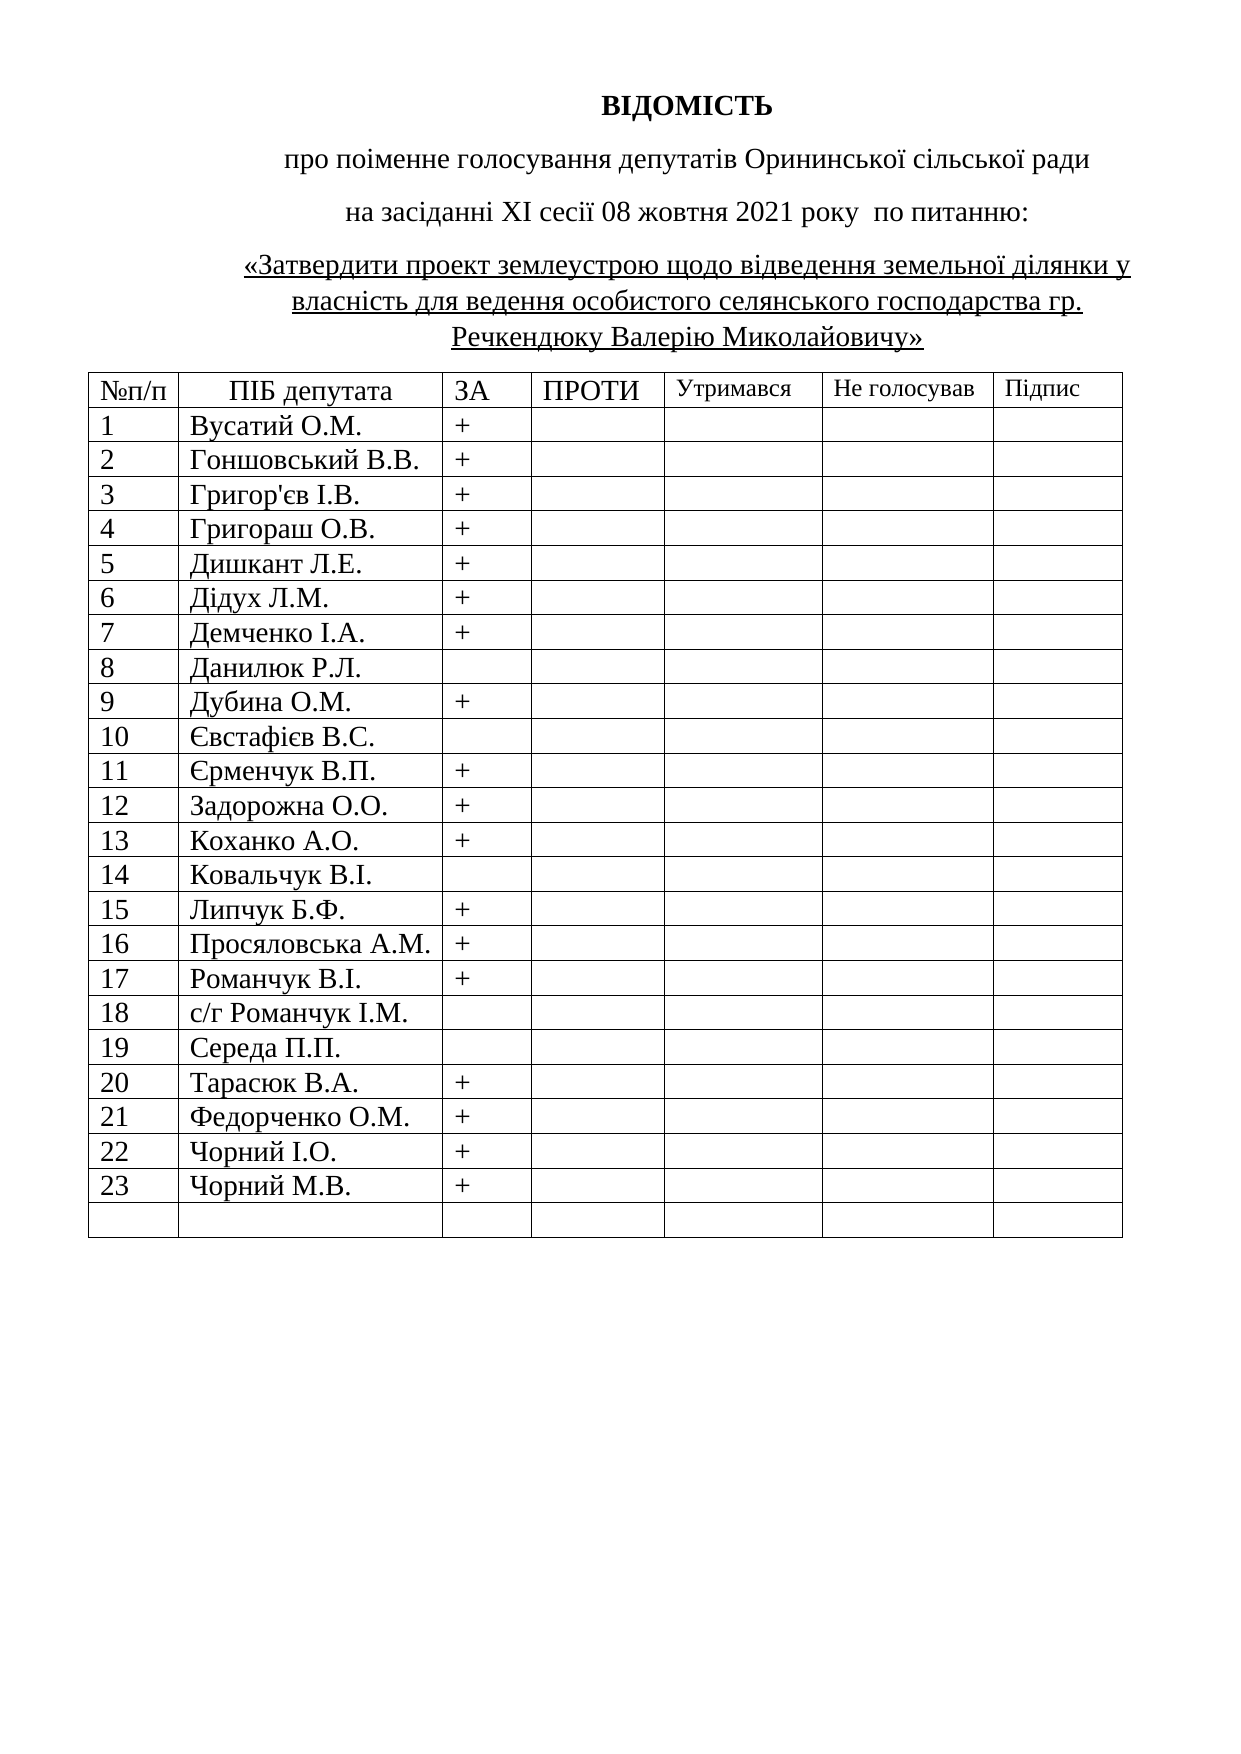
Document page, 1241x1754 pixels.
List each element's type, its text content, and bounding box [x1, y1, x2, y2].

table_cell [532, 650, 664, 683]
text на засіданні XI сесії 08 жовтня 2021 року по питанню: [223, 194, 1152, 228]
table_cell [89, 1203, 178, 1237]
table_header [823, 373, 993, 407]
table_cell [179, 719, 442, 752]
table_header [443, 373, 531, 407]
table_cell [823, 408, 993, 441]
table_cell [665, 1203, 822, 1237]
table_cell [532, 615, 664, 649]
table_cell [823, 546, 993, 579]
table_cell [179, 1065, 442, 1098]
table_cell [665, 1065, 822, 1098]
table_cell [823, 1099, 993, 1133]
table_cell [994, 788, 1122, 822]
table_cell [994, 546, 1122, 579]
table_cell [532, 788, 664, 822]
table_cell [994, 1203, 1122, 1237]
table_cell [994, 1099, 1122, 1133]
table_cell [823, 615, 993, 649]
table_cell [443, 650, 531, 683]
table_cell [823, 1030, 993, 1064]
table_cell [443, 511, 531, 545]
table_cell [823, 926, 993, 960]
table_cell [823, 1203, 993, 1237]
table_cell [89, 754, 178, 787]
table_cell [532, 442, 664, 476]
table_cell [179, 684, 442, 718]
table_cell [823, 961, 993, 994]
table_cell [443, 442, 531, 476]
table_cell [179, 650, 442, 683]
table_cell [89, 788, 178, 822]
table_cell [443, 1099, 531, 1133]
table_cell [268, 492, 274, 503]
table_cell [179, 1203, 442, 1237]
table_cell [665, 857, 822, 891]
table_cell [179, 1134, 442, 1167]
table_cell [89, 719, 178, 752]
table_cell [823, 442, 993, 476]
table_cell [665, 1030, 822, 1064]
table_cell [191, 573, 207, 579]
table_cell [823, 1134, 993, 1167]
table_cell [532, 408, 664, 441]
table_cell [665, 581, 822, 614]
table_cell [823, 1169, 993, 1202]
text ВІДОМІСТЬ [223, 88, 1152, 122]
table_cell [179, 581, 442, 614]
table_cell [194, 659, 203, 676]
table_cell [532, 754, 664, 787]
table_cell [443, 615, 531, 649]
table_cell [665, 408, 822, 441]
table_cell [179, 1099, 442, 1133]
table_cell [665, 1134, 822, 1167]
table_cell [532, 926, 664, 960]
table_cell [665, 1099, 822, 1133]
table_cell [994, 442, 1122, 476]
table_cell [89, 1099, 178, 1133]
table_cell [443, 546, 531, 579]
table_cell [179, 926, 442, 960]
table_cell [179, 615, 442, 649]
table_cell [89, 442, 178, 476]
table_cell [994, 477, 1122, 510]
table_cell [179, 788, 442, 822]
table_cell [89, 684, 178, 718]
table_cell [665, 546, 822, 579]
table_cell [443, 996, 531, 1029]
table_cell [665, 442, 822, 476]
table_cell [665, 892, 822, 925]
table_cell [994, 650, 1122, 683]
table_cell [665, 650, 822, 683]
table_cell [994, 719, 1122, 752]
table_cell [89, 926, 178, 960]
text «Затвердити проект землеустрою щодо відведення земельної ділянки у власність для ведення особистого селянського господарства гр. Речкендюку Валерію Миколайовичу» [223, 247, 1152, 353]
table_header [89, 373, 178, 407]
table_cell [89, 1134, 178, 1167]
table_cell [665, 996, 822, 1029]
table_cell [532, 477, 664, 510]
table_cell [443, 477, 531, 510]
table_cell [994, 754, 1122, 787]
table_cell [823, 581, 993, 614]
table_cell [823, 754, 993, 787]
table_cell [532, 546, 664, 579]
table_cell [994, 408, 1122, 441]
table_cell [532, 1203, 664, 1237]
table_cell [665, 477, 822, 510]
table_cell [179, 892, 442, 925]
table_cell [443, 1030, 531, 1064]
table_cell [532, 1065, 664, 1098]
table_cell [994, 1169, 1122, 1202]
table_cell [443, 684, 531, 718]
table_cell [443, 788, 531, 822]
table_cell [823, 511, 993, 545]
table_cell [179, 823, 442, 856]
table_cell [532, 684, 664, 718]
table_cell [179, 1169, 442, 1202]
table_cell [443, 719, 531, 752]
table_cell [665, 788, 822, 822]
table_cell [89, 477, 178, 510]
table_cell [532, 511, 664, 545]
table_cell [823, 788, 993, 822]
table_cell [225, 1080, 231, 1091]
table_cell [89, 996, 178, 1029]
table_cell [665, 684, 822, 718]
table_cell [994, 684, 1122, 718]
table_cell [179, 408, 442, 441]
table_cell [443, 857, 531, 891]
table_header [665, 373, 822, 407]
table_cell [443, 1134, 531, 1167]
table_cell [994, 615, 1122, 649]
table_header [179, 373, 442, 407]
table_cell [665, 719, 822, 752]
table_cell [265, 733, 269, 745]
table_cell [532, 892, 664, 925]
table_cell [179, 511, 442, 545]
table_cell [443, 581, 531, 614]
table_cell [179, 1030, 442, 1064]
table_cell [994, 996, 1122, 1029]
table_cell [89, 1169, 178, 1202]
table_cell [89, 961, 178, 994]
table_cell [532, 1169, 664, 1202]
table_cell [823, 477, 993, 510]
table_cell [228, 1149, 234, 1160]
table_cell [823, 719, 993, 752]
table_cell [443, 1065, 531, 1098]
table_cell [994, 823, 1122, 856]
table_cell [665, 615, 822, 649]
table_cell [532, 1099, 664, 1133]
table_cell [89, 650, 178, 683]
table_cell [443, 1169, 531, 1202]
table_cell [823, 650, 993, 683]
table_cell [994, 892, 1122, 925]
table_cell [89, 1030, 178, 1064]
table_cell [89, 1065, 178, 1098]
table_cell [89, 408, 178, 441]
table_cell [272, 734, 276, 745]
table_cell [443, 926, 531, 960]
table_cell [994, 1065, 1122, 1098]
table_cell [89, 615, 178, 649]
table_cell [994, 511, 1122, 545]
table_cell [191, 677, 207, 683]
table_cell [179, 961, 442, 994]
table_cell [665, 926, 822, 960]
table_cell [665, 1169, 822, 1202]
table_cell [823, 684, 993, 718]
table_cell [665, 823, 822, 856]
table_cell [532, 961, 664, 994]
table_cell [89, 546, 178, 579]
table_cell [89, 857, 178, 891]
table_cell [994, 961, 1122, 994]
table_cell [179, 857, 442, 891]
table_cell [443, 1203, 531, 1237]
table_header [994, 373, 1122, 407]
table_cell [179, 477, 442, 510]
text про поіменне голосування депутатів Орининської сільської ради [223, 141, 1152, 175]
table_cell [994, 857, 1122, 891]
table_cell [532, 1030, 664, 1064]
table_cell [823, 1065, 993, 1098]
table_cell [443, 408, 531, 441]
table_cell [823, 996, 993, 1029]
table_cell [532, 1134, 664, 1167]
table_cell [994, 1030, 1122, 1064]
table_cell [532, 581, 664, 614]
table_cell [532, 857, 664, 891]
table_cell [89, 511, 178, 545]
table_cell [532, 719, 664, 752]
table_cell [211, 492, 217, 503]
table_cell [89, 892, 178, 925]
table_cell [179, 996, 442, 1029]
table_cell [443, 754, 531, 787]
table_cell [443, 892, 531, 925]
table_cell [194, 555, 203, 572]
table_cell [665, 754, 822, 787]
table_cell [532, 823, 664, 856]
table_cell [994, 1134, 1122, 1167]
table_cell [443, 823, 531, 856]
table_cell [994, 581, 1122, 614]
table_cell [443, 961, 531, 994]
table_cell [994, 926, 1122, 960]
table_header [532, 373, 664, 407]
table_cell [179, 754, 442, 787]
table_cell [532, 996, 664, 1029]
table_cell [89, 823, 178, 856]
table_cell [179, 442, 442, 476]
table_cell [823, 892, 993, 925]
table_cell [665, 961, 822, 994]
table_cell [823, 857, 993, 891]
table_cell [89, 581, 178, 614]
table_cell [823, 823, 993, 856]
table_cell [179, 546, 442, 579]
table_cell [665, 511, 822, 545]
